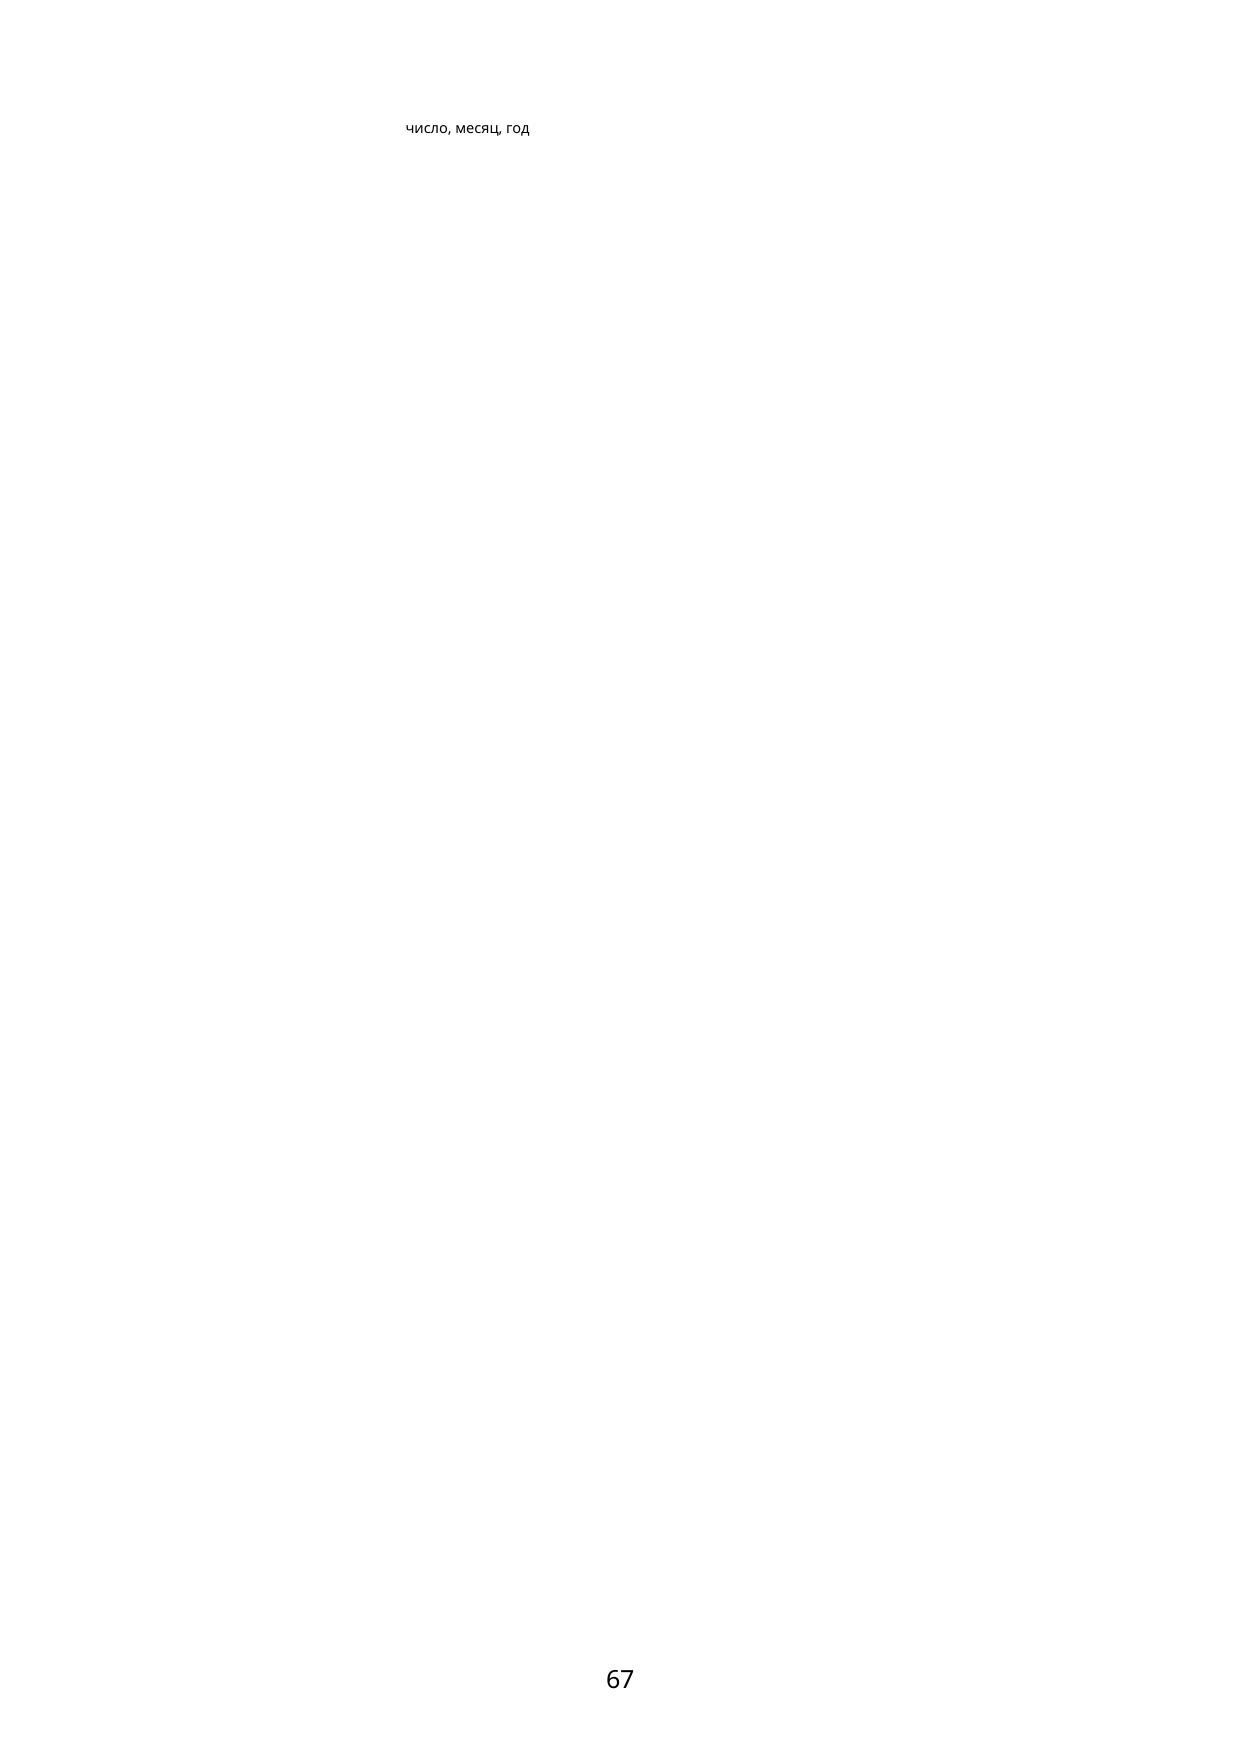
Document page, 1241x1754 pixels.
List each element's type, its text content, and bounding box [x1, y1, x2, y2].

text число, месяц, год [148, 118, 1092, 152]
